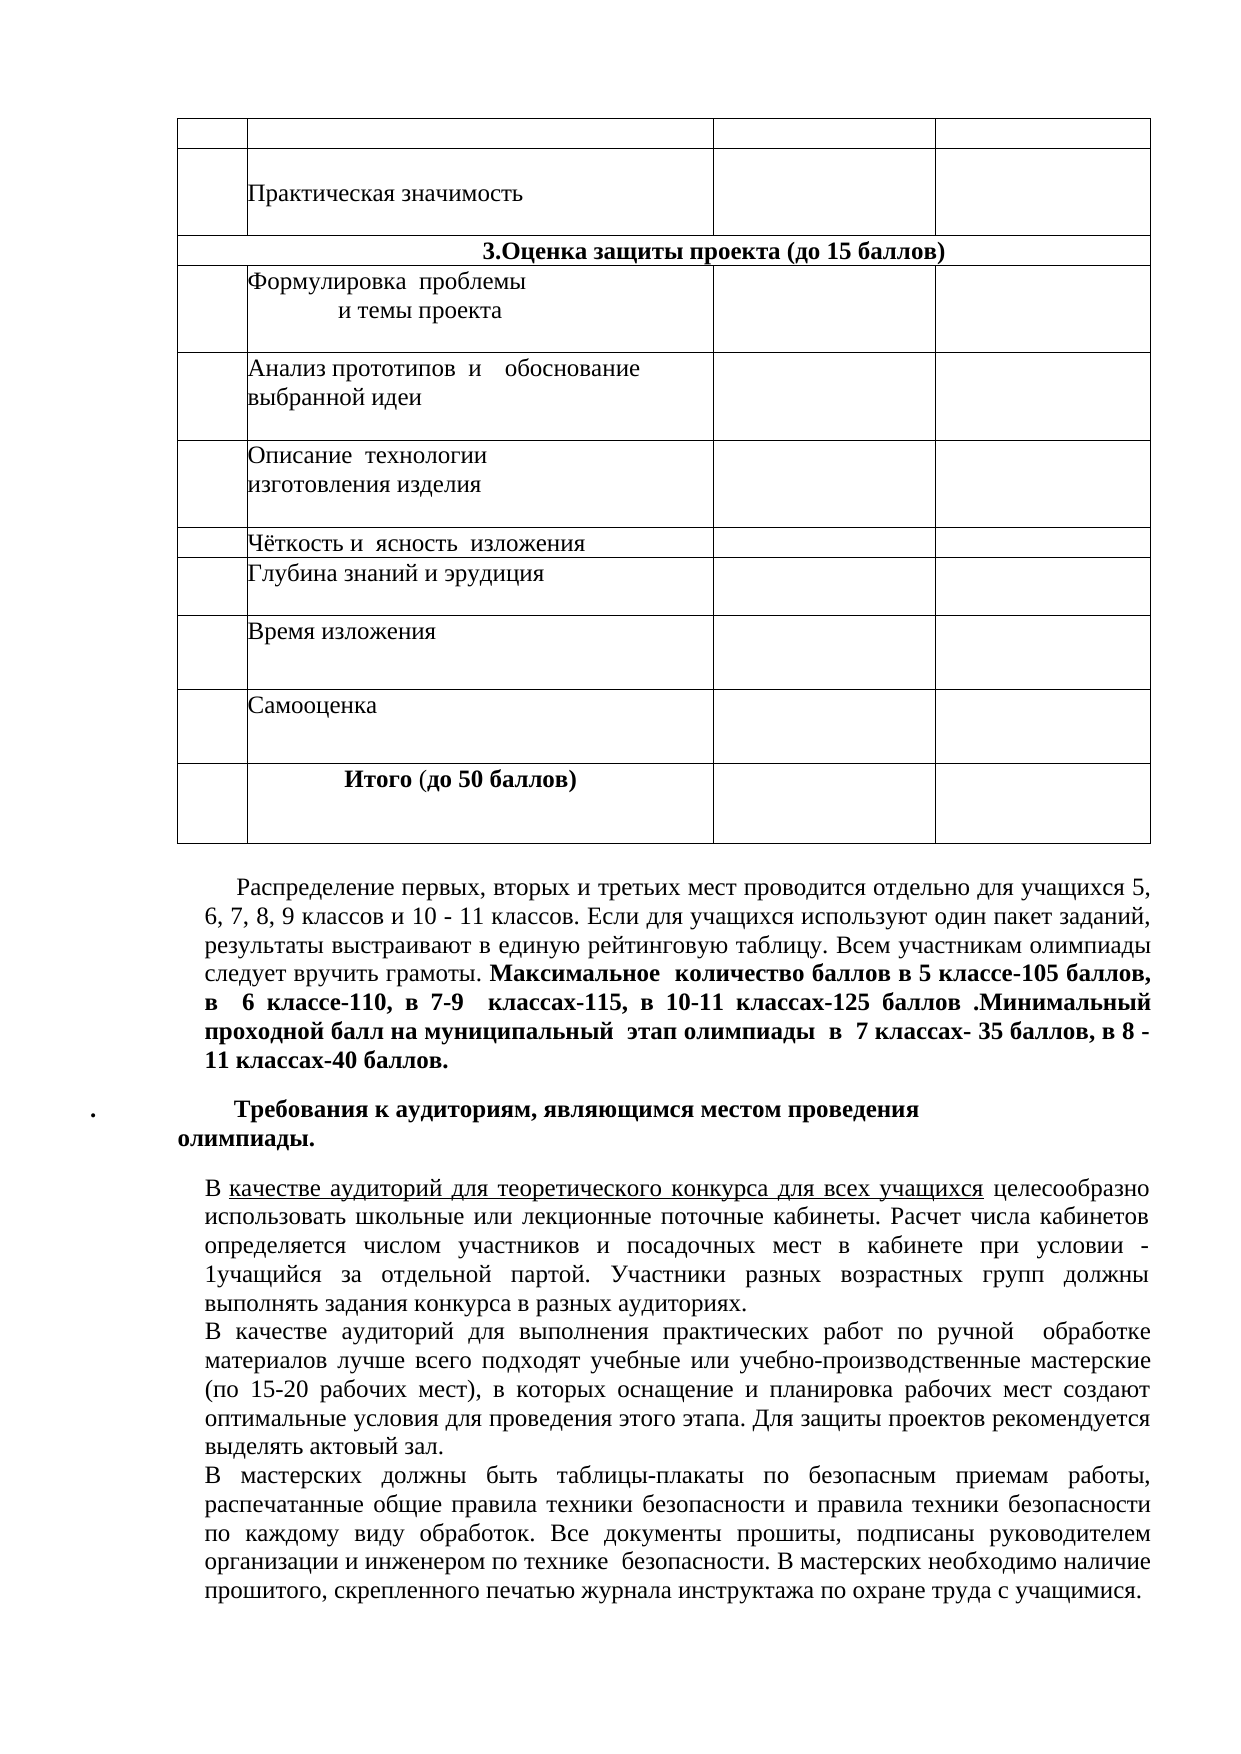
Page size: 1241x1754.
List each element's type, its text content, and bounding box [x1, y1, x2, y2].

table_cell [714, 764, 935, 842]
table_cell [936, 353, 1150, 439]
list качестве аудиторий для теоретического конкурса для всех учащихся целесообразно использовать школьные или лекционные поточные кабинеты. Расчет числа кабинетов определяется числом участников и посадочных мест в кабинете при условии - 1учащийся за отдельной партой. Участники разных возрастных групп должны выполнять задания конкурса в разных аудиториях. [204, 1173, 1149, 1316]
table_cell [714, 528, 935, 557]
table_cell [936, 690, 1150, 763]
table_cell Описание технологии изготовления изделия [248, 441, 713, 527]
table_cell [936, 558, 1150, 615]
table_cell [178, 266, 247, 352]
table_cell [714, 119, 935, 148]
table_cell Самооценка [248, 690, 713, 763]
table_cell Время изложения [248, 616, 713, 689]
table_cell [178, 690, 247, 763]
table_cell [714, 266, 935, 352]
table_cell [936, 616, 1150, 689]
table_cell [178, 558, 247, 615]
table_cell [714, 558, 935, 615]
table_cell [936, 266, 1150, 352]
table_cell [936, 441, 1150, 527]
table_cell Формулировка проблемы и темы проекта [248, 266, 713, 352]
table_cell [714, 690, 935, 763]
table_cell 3.Оценка защиты проекта (до 15 баллов) [178, 236, 1150, 265]
table_cell [178, 149, 247, 235]
table_cell [178, 616, 247, 689]
table_cell Практическая значимость [248, 149, 713, 235]
table_cell [178, 764, 247, 842]
table_cell [714, 353, 935, 439]
table_cell [714, 616, 935, 689]
text В качестве аудиторий для выполнения практических работ по ручной обработке материалов лучше всего подходят учебные или учебно-производственные мастерские (по 15-20 рабочих мест), в которых оснащение и планировка рабочих мест создают оптимальные условия для проведения этого этапа. Для защиты проектов рекомендуется выделять актовый зал. [204, 1316, 1152, 1460]
table_cell [936, 528, 1150, 557]
table_cell [178, 441, 247, 527]
table_cell Чёткость и ясность изложения [248, 528, 713, 557]
table_cell Итого (до 50 баллов) [248, 764, 713, 842]
table_cell [936, 119, 1150, 148]
table_cell [936, 764, 1150, 842]
text Распределение первых, вторых и третьих мест проводится отдельно для учащихся 5, 6, 7, 8, 9 классов и 10 - 11 классов. Если для учащихся используют один пакет заданий, результаты выстраивают в единую рейтинговую таблицу. Всем участникам олимпиады следует вручить грамоты. Максимальное количество баллов в 5 классе-105 баллов, в 6 классе-110, в 7-9 классах-115, в 10-11 классах-125 баллов .Минимальный проходной балл на муниципальный этап олимпиады в 7 классах- 35 баллов, в 8 -11 классах-40 баллов. [204, 872, 1152, 1073]
table_cell [714, 441, 935, 527]
table_cell [178, 528, 247, 557]
table_cell [714, 149, 935, 235]
table_cell [178, 353, 247, 439]
table_cell Глубина знаний и эрудиция [248, 558, 713, 615]
table_cell [936, 149, 1150, 235]
table_cell Анализ прототипов и обоснование выбранной идеи [248, 353, 713, 439]
text . Требования к аудиториям, являющимся местом проведения олимпиады. [27, 1094, 1070, 1152]
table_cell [248, 119, 713, 148]
table_cell [178, 119, 247, 148]
text В мастерских должны быть таблицы-плакаты по безопасным приемам работы, распечатанные общие правила техники безопасности и правила техники безопасности по каждому виду обработок. Все документы прошиты, подписаны руководителем организации и инженером по технике безопасности. В мастерских необходимо наличие прошитого, скрепленного печатью журнала инструктажа по охране труда с учащимися. [204, 1460, 1152, 1604]
